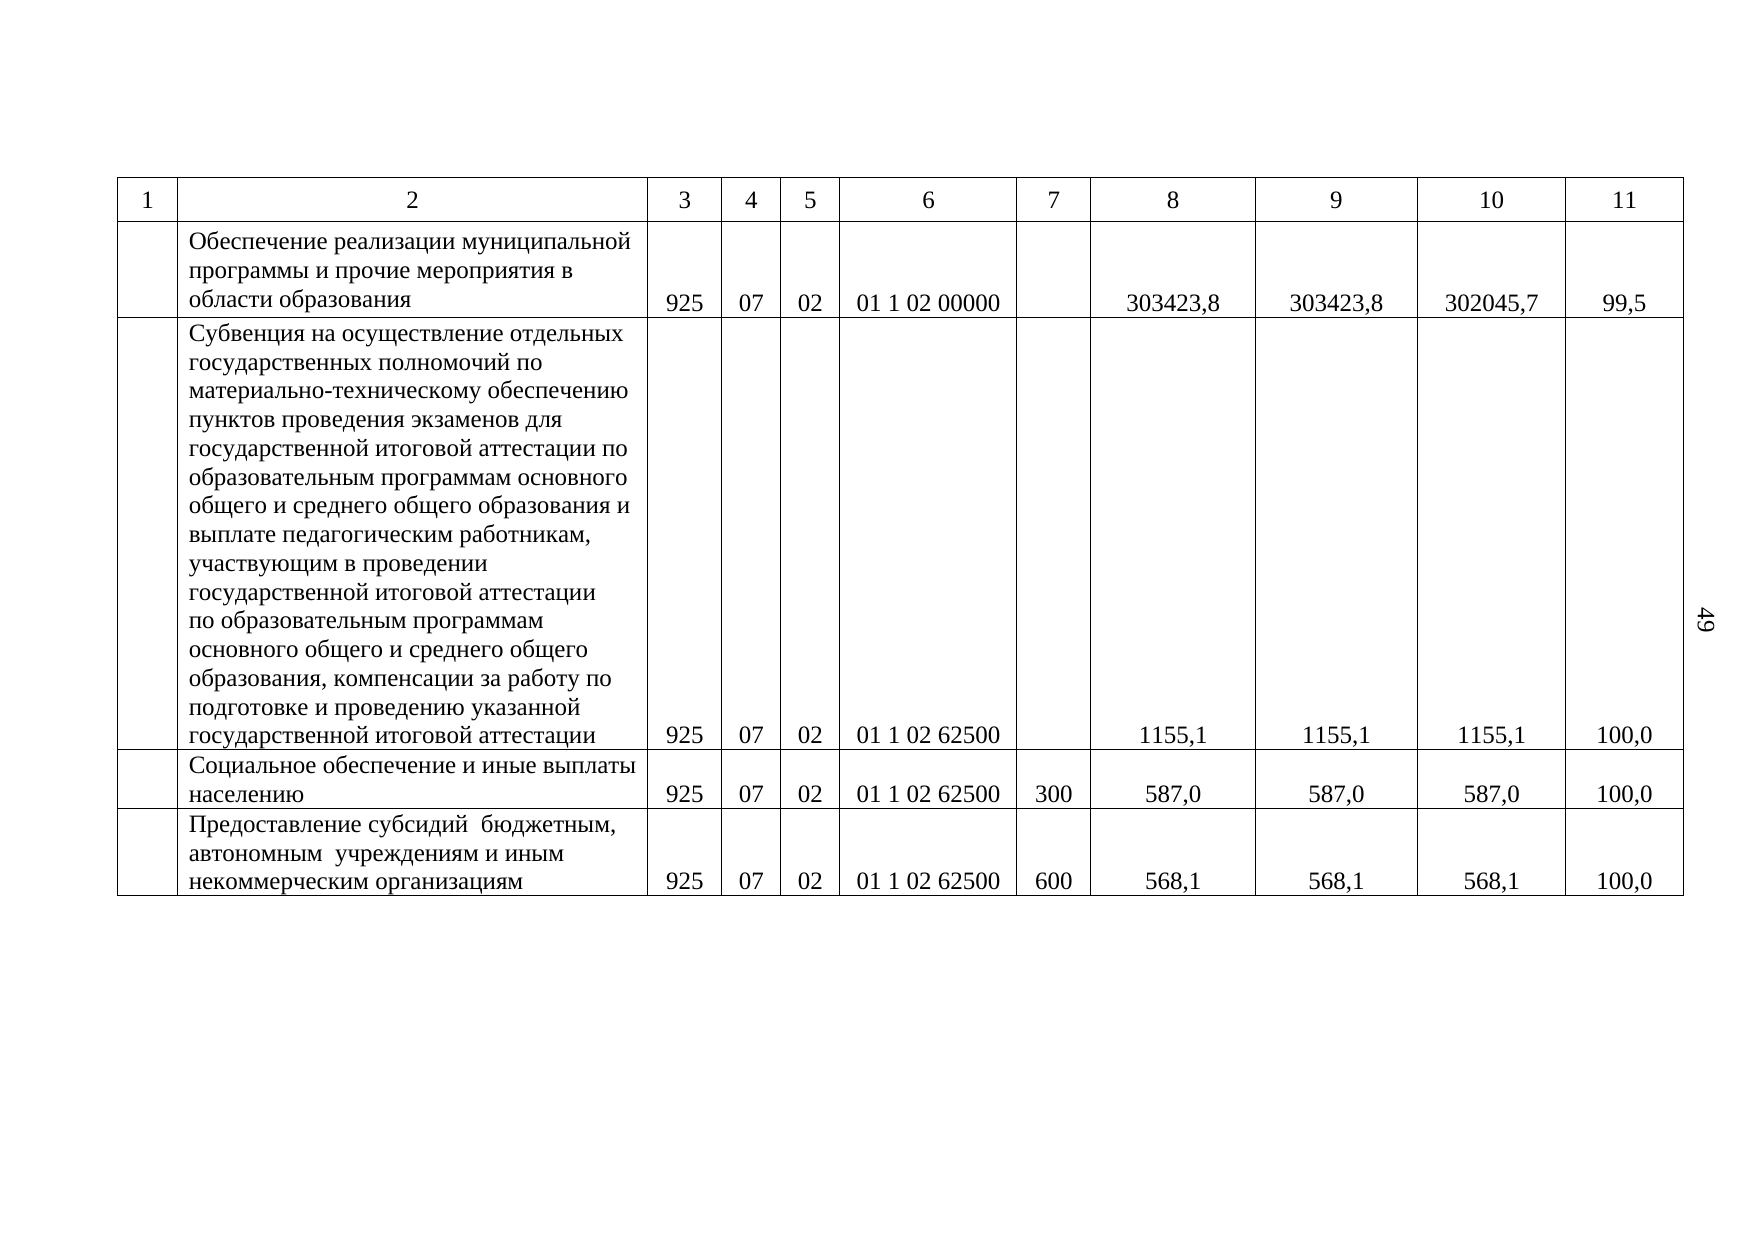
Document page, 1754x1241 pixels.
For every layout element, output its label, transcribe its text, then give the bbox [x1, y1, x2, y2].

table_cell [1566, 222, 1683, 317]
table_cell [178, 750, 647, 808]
table_header 11 [1566, 178, 1683, 221]
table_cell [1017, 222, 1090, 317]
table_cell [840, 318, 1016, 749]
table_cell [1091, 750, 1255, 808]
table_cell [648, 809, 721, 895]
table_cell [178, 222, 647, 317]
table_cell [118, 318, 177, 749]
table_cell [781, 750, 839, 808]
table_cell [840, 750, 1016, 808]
table_header 4 [722, 178, 780, 221]
table_header 10 [1418, 178, 1565, 221]
table_header 5 [781, 178, 839, 221]
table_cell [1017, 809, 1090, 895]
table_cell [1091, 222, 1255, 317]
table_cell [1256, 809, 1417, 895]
table_header 7 [1017, 178, 1090, 221]
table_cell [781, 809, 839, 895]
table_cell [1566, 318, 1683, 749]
table_header 1 [118, 178, 177, 221]
table_header 8 [1091, 178, 1255, 221]
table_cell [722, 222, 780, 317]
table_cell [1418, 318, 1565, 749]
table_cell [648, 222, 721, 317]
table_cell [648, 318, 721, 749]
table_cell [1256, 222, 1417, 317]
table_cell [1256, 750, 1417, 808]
table_header 3 [648, 178, 721, 221]
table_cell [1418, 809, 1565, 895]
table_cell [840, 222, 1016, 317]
table_header 9 [1256, 178, 1417, 221]
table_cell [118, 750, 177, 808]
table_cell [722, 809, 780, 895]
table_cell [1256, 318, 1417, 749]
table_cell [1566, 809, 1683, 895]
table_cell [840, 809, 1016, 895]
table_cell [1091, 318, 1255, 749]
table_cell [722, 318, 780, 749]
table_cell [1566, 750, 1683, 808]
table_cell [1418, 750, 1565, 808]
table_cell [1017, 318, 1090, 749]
table_header 6 [840, 178, 1016, 221]
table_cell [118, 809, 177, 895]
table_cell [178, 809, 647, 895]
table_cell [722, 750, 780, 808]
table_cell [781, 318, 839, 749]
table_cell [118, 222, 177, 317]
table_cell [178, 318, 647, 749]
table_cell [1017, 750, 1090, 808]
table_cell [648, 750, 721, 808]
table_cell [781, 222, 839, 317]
table_header 2 [178, 178, 647, 221]
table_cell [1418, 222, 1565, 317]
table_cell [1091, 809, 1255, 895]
